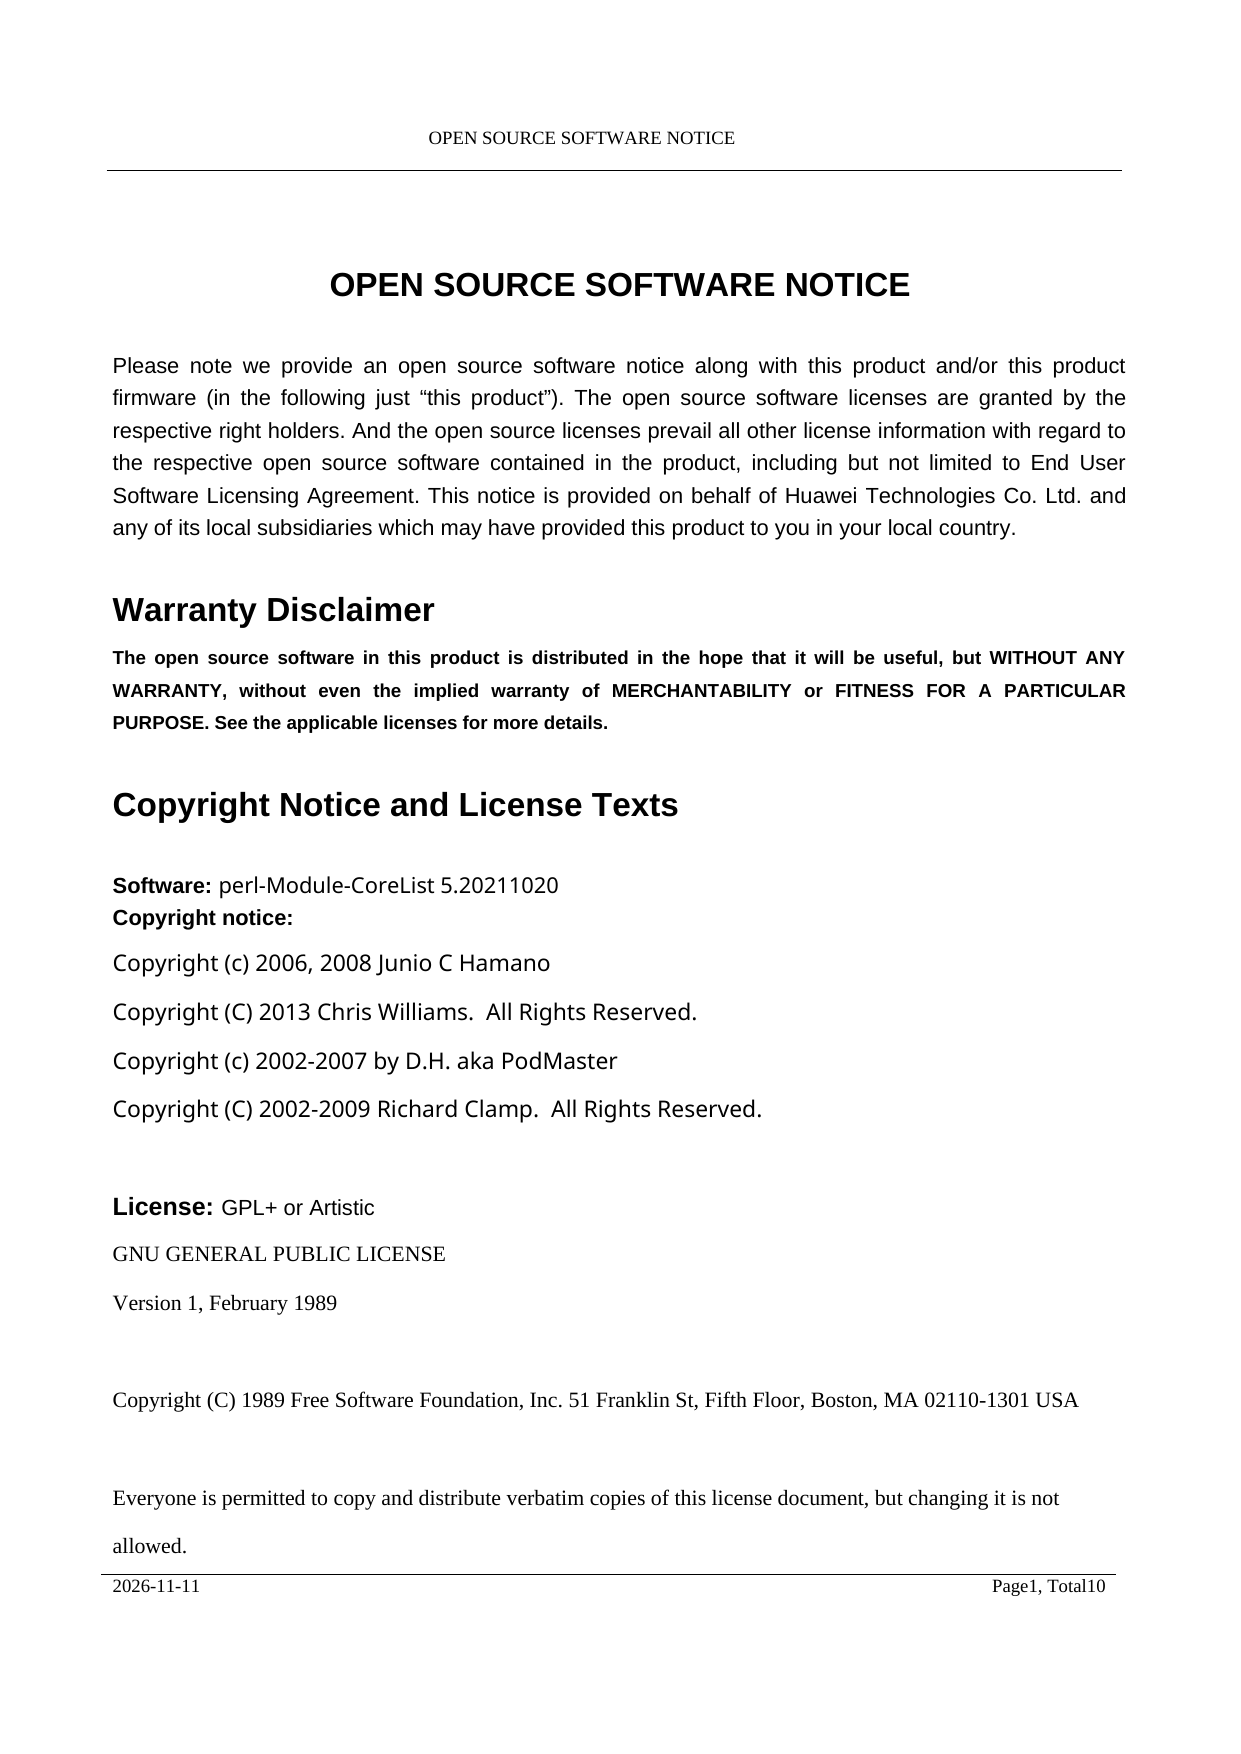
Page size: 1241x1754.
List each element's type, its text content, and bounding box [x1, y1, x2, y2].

text Copyright (c) 2006, 2008 Junio C Hamano Copyright (C) 2013 Chris Williams. All Rights Reserved. Copyright (c) 2002-2007 by D.H. aka PodMaster Copyright (C) 2002-2009 Richard Clamp. All Rights Reserved. [112, 947, 1128, 1174]
text The open source software in this product is distributed in the hope that it will be useful, but WITHOUT ANY WARRANTY, without even the implied warranty of MERCHANTABILITY or FITNESS FOR A PARTICULAR PURPOSE. See the applicable licenses for more details. [112, 641, 1128, 739]
text Please note we provide an open source software notice along with this product and/or this product firmware (in the following just “this product”). The open source software licenses are granted by the respective right holders. And the open source licenses prevail all other license information with regard to the respective open source software contained in the product, including but not limited to End User Software Licensing Agreement. This notice is provided on behalf of Huawei Technologies Co. Ltd. and any of its local subsidiaries which may have provided this product to you in your local country. [112, 349, 1128, 544]
text Copyright Notice and License Texts [112, 771, 1128, 836]
text Warranty Disclaimer [112, 576, 1128, 641]
text Software: perl-Module-CoreList 5.20211020 [112, 869, 1128, 901]
text License: GPL+ or Artistic [112, 1190, 1128, 1223]
text OPEN SOURCE SOFTWARE NOTICE [112, 251, 1128, 316]
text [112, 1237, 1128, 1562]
text Copyright notice: [112, 901, 1128, 934]
